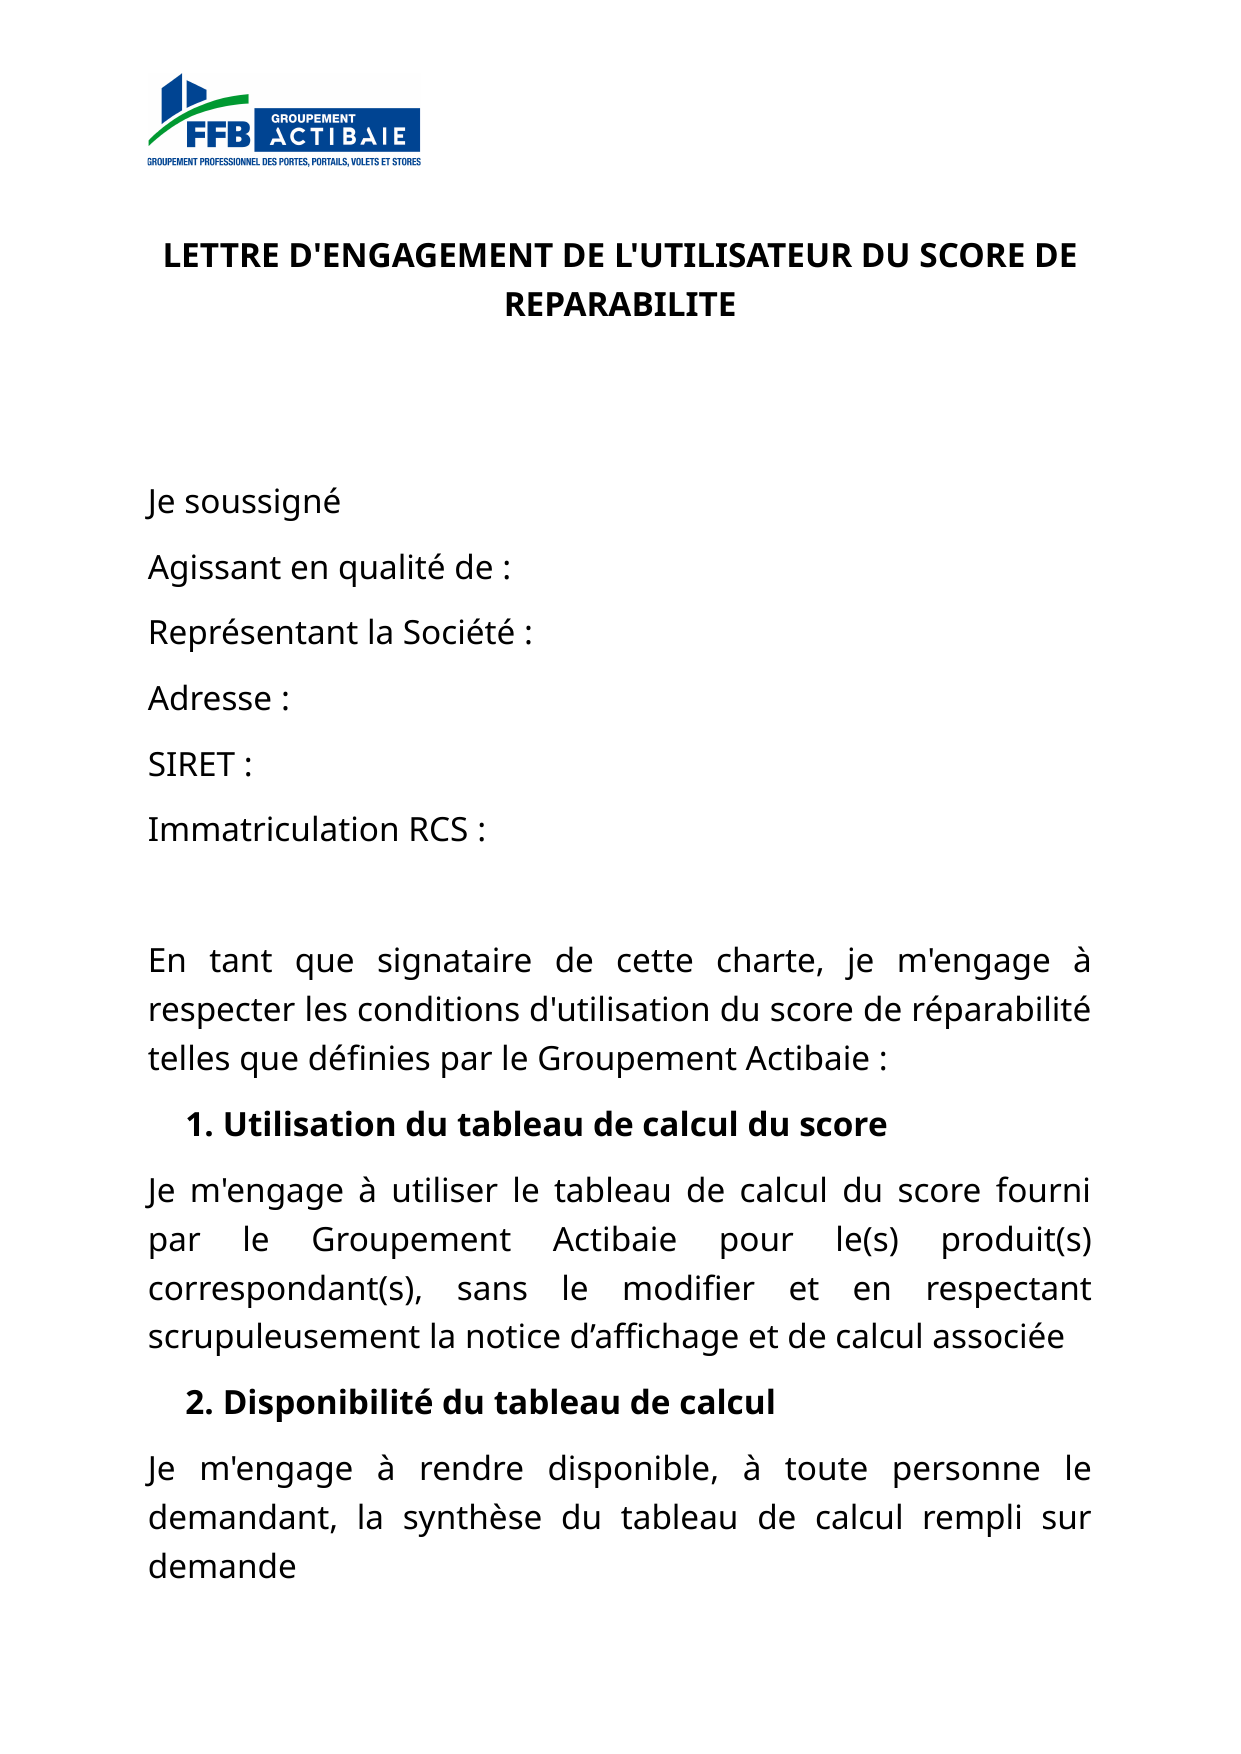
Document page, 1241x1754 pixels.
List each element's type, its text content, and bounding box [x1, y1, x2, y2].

text Représentant la Société : [148, 609, 1093, 654]
text En tant que signataire de cette charte, je m'engage à respecter les conditions d'utilisation du score de réparabilité telles que définies par le Groupement Actibaie : [148, 937, 1093, 1081]
text Immatriculation RCS : [148, 806, 1093, 851]
text Je m'engage à utiliser le tableau de calcul du score fourni par le Groupement Actibaie pour le(s) produit(s) correspondant(s), sans le modifier et en respectant scrupuleusement la notice d’affichage et de calcul associée [148, 1166, 1093, 1359]
text LETTRE D'ENGAGEMENT DE L'UTILISATEUR DU SCORE DE REPARABILITE [148, 232, 1093, 326]
list Utilisation du tableau de calcul du score [185, 1101, 1093, 1146]
picture [147, 73, 421, 167]
list Disponibilité du tableau de calcul [185, 1379, 1093, 1424]
text Je m'engage à rendre disponible, à toute personne le demandant, la synthèse du tableau de calcul rempli sur demande [148, 1444, 1093, 1588]
text SIRET : [148, 740, 1093, 786]
text Adresse : [148, 675, 1093, 720]
text Agissant en qualité de : [148, 543, 1093, 589]
text Je soussigné [148, 478, 1093, 523]
